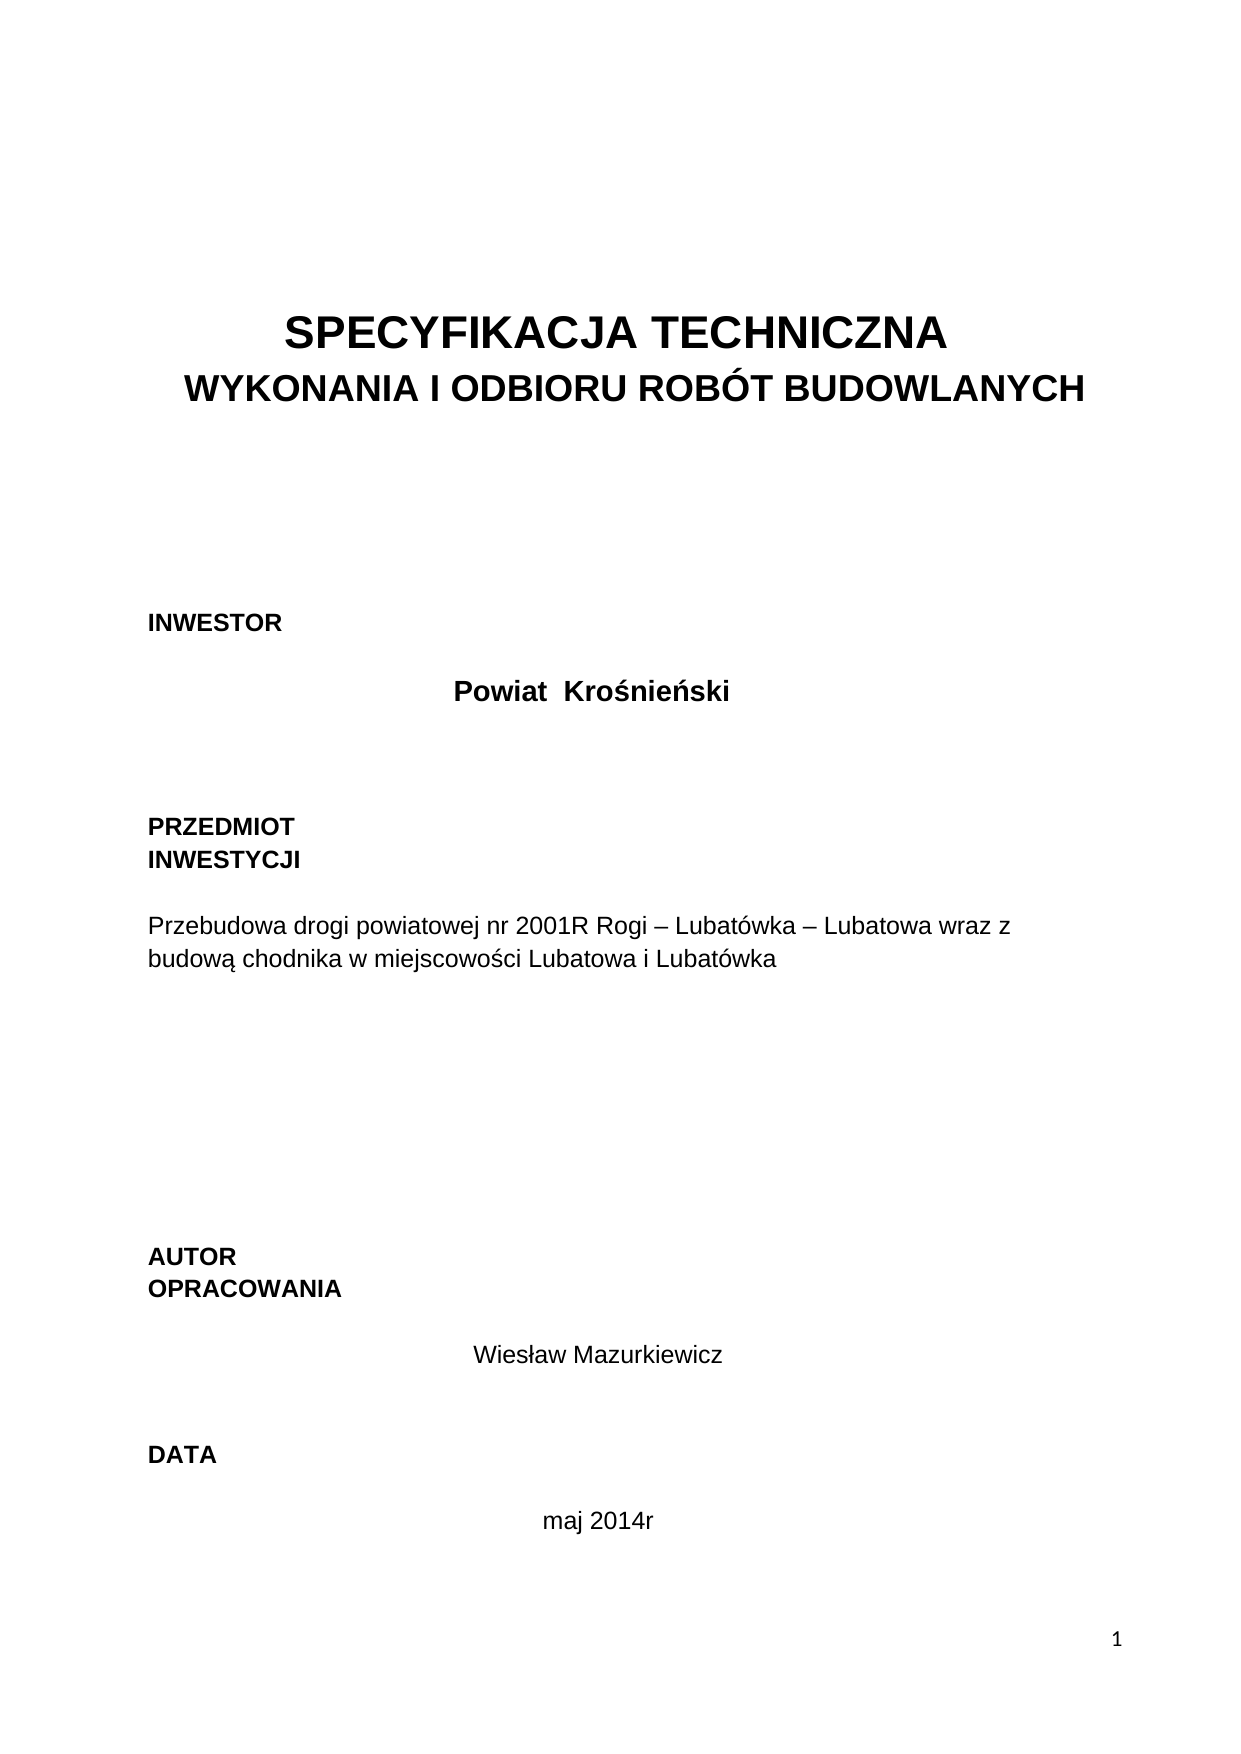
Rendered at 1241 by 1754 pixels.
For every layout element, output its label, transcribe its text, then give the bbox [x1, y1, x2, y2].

list INWESTOR [148, 608, 1048, 637]
list DATA [148, 1439, 1048, 1468]
list Powiat Krośnieński [148, 674, 1048, 708]
list INWESTYCJI [148, 845, 1048, 873]
list Przebudowa drogi powiatowej nr 2001R Rogi – Lubatówka – Lubatowa wraz z budową chodnika w miejscowości Lubatowa i Lubatówka [148, 911, 1048, 973]
list AUTOR [148, 1241, 1048, 1270]
list PRZEDMIOT [148, 812, 1048, 841]
list WYKONANIA I ODBIORU ROBÓT BUDOWLANYCH [148, 366, 1122, 409]
list SPECYFIKACJA TECHNICZNA [148, 305, 1048, 358]
list maj 2014r [148, 1506, 1048, 1534]
list Wiesław Mazurkiewicz [148, 1341, 1048, 1369]
list OPRACOWANIA [148, 1274, 1048, 1303]
